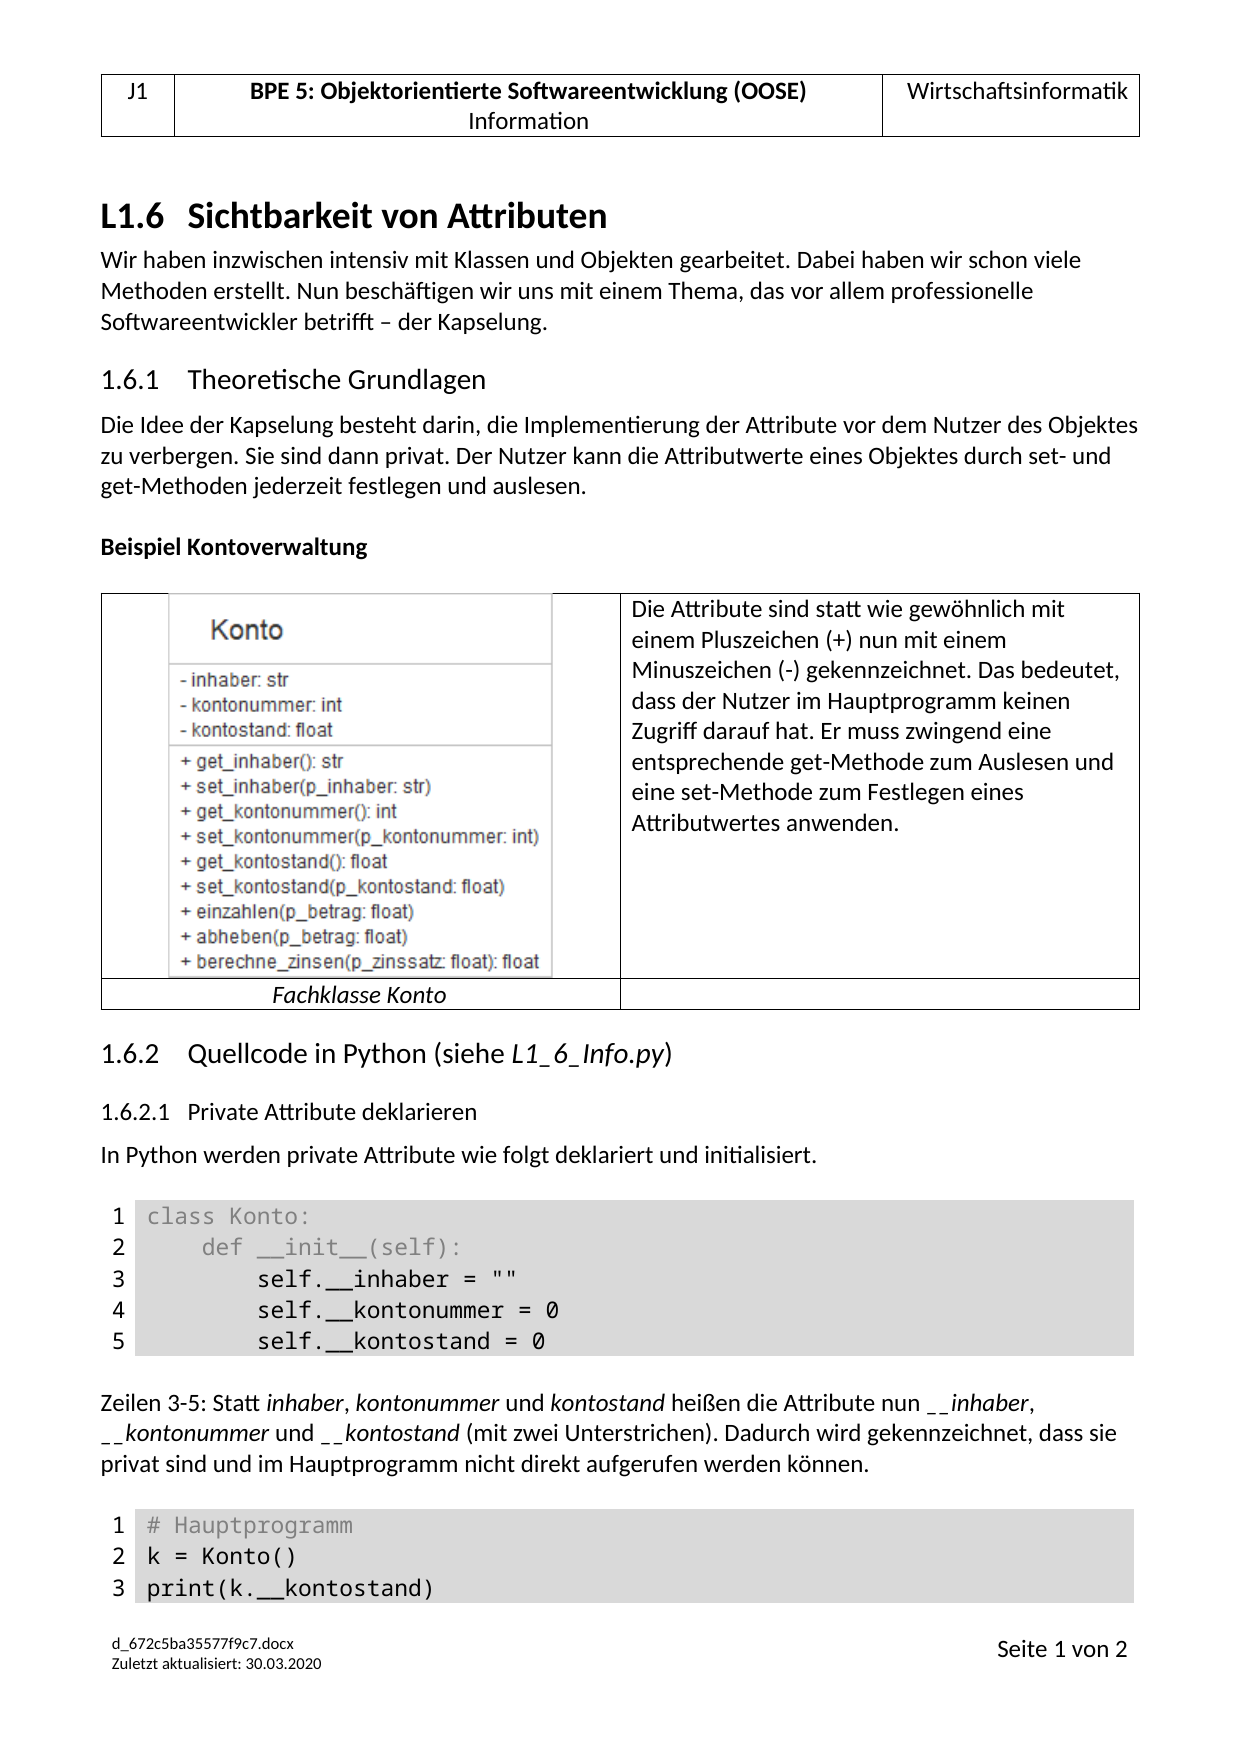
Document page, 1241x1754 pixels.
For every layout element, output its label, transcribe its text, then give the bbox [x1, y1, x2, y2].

text Beispiel Kontoverwaltung [100, 531, 1140, 562]
table_header # Hauptprogramm k = Konto() print(k.__kontostand) [135, 1509, 1134, 1603]
text Wir haben inzwischen intensiv mit Klassen und Objekten gearbeitet. Dabei haben wir schon viele Methoden erstellt. Nun beschäftigen wir uns mit einem Thema, das vor allem professionelle Softwareentwickler betrifft – der Kapselung. [100, 244, 1140, 336]
table_header 1 2 3 [100, 1509, 135, 1603]
table_header 1 2 3 4 5 [100, 1200, 135, 1356]
subtitle Private Attribute deklarieren [100, 1096, 1140, 1127]
text Die Idee der Kapselung besteht darin, die Implementierung der Attribute vor dem Nutzer des Objektes zu verbergen. Sie sind dann privat. Der Nutzer kann die Attributwerte eines Objektes durch set- und get-Methoden jederzeit festlegen und auslesen. [100, 409, 1140, 501]
text Zeilen 3-5: Statt inhaber, kontonummer und kontostand heißen die Attribute nun __inhaber, __kontonummer und __kontostand (mit zwei Unterstrichen). Dadurch wird gekennzeichnet, dass sie privat sind und im Hauptprogramm nicht direkt aufgerufen werden können. [100, 1387, 1140, 1478]
picture [168, 593, 553, 978]
table_cell Fachklasse Konto [102, 979, 620, 1009]
table_header [102, 594, 168, 978]
table_header Die Attribute sind statt wie gewöhnlich mit einem Pluszeichen (+) nun mit einem Minuszeichen (-) gekennzeichnet. Das bedeutet, dass der Nutzer im Hauptprogramm keinen Zugriff darauf hat. Er muss zwingend eine entsprechende get-Methode zum Auslesen und eine set-Methode zum Festlegen eines Attributwertes anwenden. [621, 594, 1139, 978]
text In Python werden private Attribute wie folgt deklariert und initialisiert. [100, 1139, 1140, 1169]
table_cell [621, 979, 1139, 1009]
table_header class Konto: def __init__(self): self.__inhaber = "" self.__kontonummer = 0 self.__kontostand = 0 [135, 1200, 1134, 1356]
subtitle Theoretische Grundlagen [100, 361, 1140, 397]
subtitle Sichtbarkeit von Attributen [100, 192, 1140, 238]
subtitle Quellcode in Python (siehe L1_6_Info.py) [100, 1035, 1140, 1071]
table_header [553, 594, 620, 978]
